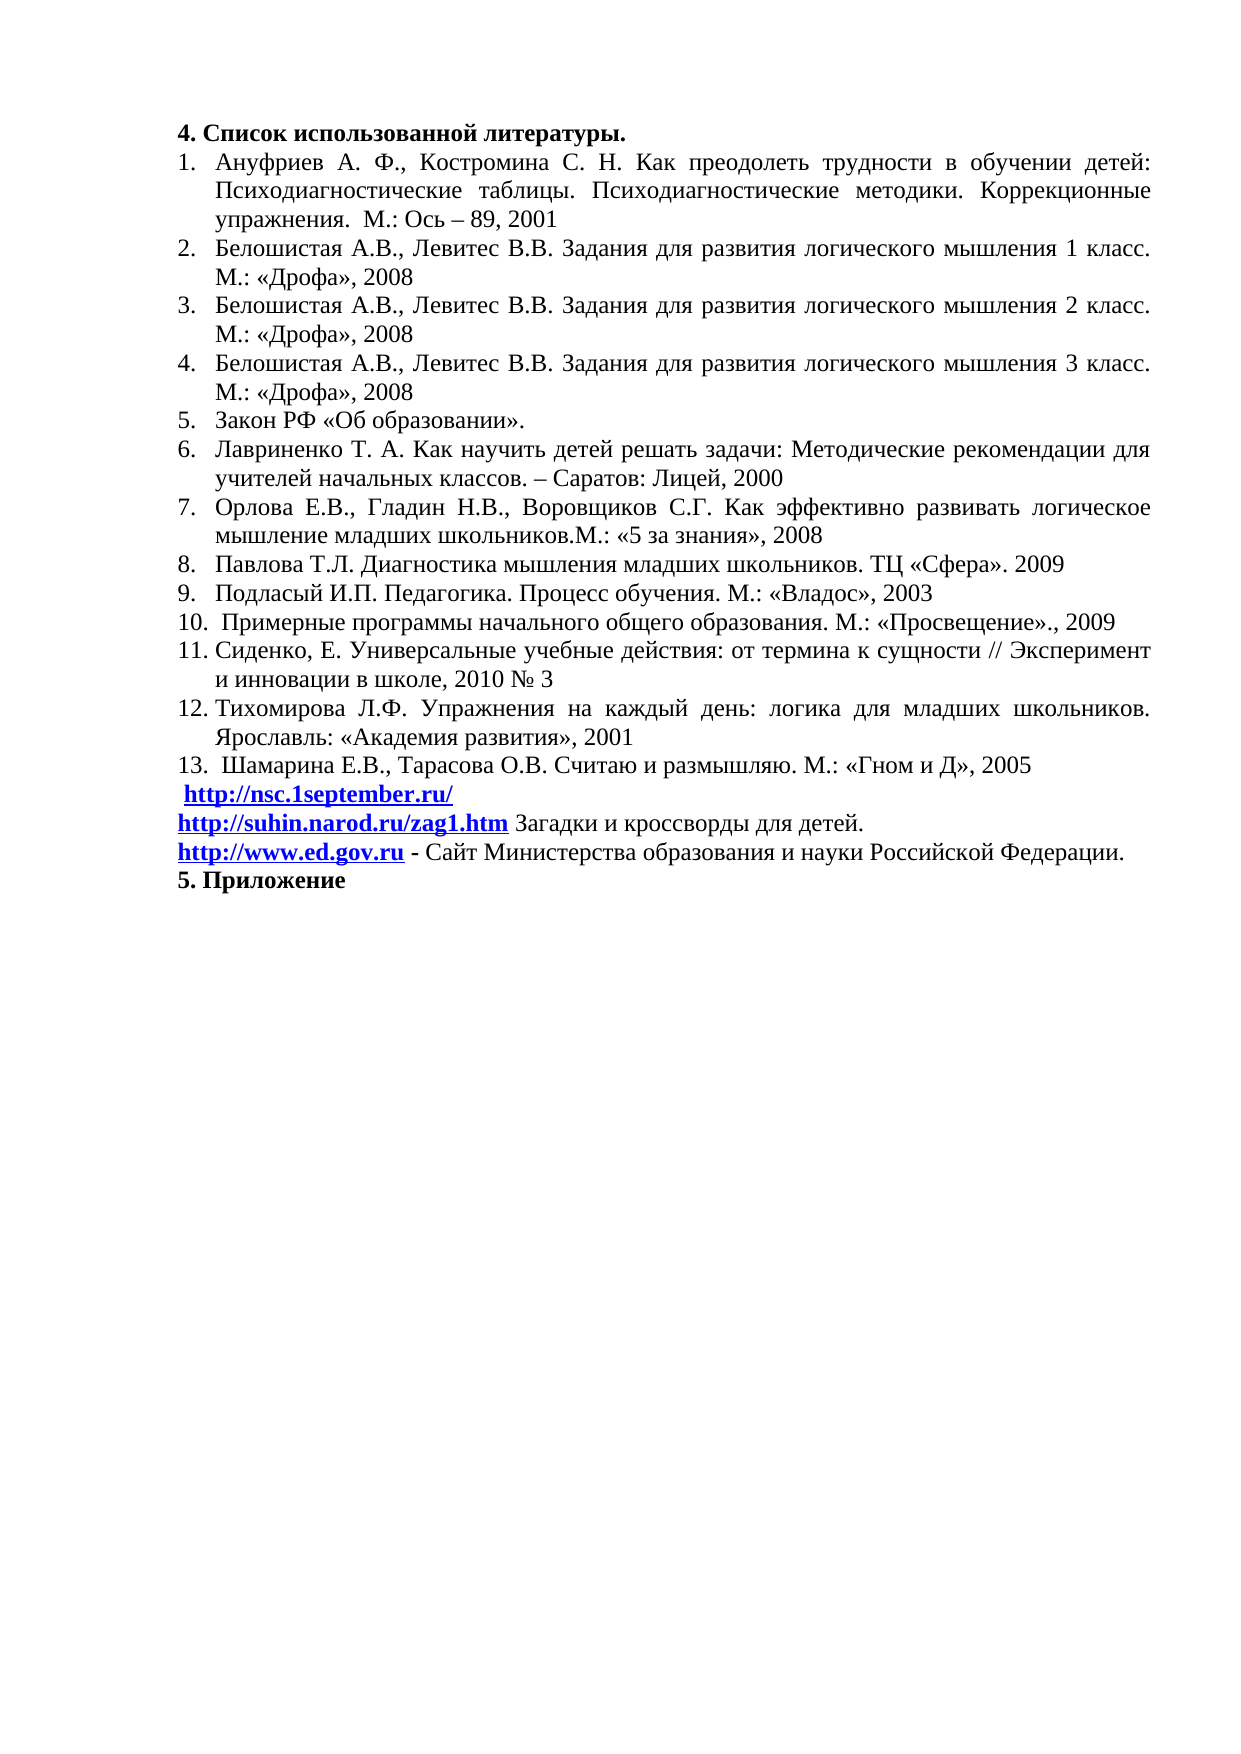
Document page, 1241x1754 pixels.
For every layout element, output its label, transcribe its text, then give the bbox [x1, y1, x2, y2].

list Павлова Т.Л. Диагностика мышления младших школьников. ТЦ «Сфера». 2009 [177, 549, 1152, 578]
text http://suhin.narod.ru/zag1.htm Загадки и кроссворды для детей. [177, 808, 1152, 837]
list Орлова Е.В., Гладин Н.В., Воровщиков С.Г. Как эффективно развивать логическое мышление младших школьников.М.: «5 за знания», 2008 [177, 492, 1152, 549]
list Тихомирова Л.Ф. Упражнения на каждый день: логика для младших школьников. Ярославль: «Академия развития», 2001 [177, 693, 1152, 751]
text http://nsc.1september.ru/ [177, 779, 1152, 808]
text 4. Список использованной литературы. [177, 118, 1152, 147]
list Белошистая А.В., Левитес В.В. Задания для развития логического мышления 2 класс. М.: «Дрофа», 2008 [177, 291, 1152, 348]
list Белошистая А.В., Левитес В.В. Задания для развития логического мышления 3 класс. М.: «Дрофа», 2008 [177, 348, 1152, 406]
list Шамарина Е.В., Тарасова О.В. Считаю и размышляю. М.: «Гном и Д», 2005 [177, 751, 1152, 779]
list Подласый И.П. Педагогика. Процесс обучения. М.: «Владос», 2003 [177, 578, 1152, 607]
list Ануфриев А. Ф., Костромина С. Н. Как преодолеть трудности в обучении детей: Психодиагностические таблицы. Психодиагностические методики. Коррекционные упражнения. М.: Ось – 89, 2001 [177, 147, 1152, 233]
list Закон РФ «Об образовании». [177, 406, 1152, 434]
text 5. Приложение [177, 866, 1152, 894]
text http://www.ed.gov.ru - Сайт Министерства образования и науки Российской Федерации. [177, 837, 1152, 866]
list Белошистая А.В., Левитес В.В. Задания для развития логического мышления 1 класс. М.: «Дрофа», 2008 [177, 233, 1152, 291]
list Лавриненко Т. А. Как научить детей решать задачи: Методические рекомендации для учителей начальных классов. – Саратов: Лицей, 2000 [177, 434, 1152, 492]
list Примерные программы начального общего образования. М.: «Просвещение»., 2009 [177, 607, 1152, 636]
list Сиденко, Е. Универсальные учебные действия: от термина к сущности // Эксперимент и инновации в школе, 2010 № 3 [177, 636, 1152, 693]
